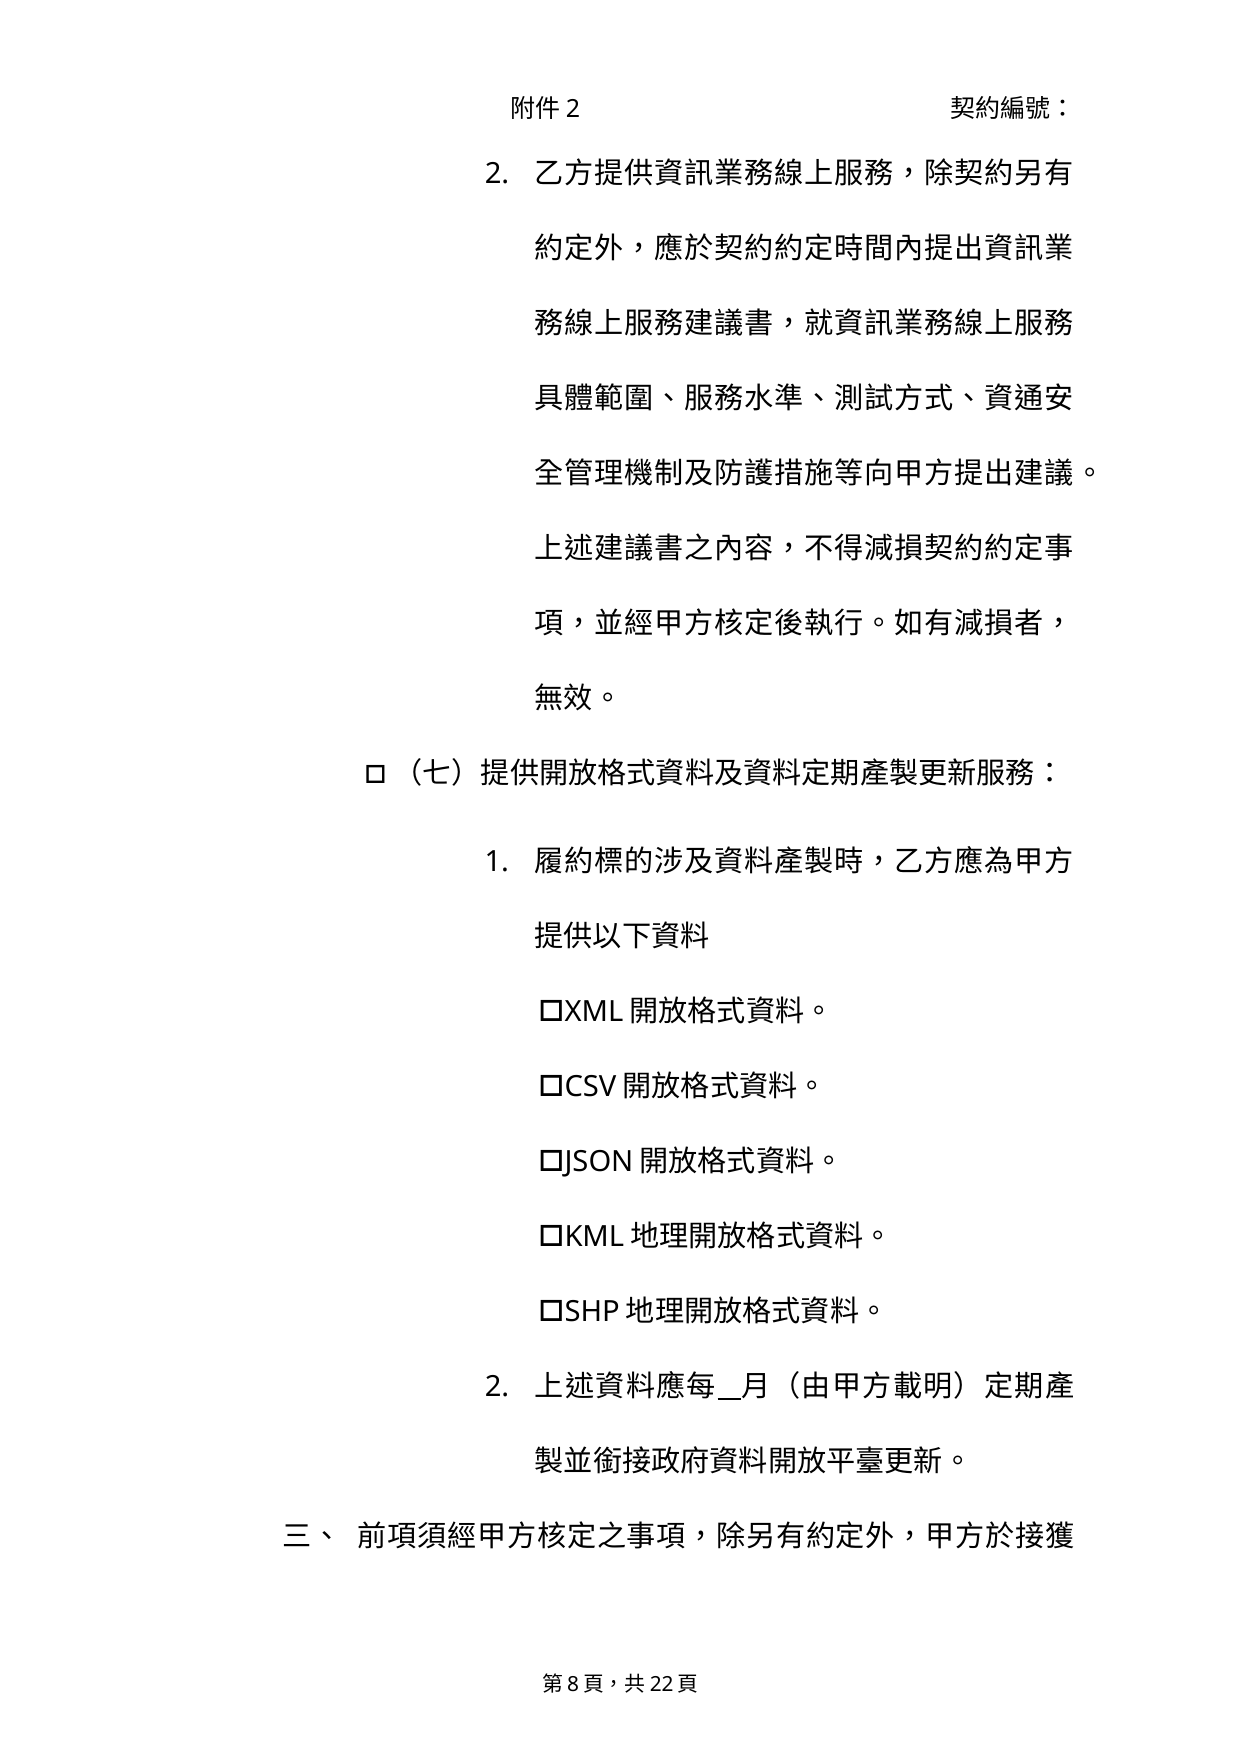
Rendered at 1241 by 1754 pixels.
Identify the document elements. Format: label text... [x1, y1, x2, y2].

list 履約標的涉及資料產製時，乙方應為甲方提供以下資料 [484, 821, 1075, 971]
list KML地理開放格式資料。 [538, 1196, 1075, 1271]
list XML開放格式資料。 [538, 971, 1075, 1046]
text （七）提供開放格式資料及資料定期產製更新服務： [358, 733, 1075, 808]
list JSON開放格式資料。 [538, 1121, 1075, 1196]
list 乙方提供資訊業務線上服務，除契約另有約定外，應於契約約定時間內提出資訊業務線上服務建議書，就資訊業務線上服務具體範圍、服務水準、測試方式、資通安全管理機制及防護措施等向甲方提出建議。上述建議書之內容，不得減損契約約定事項，並經甲方核定後執行。如有減損者，無效。 [484, 133, 1075, 733]
list 上述資料應每 月（由甲方載明）定期產製並銜接政府資料開放平臺更新。 [484, 1346, 1075, 1496]
list CSV開放格式資料。 [538, 1046, 1075, 1121]
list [283, 1496, 1075, 1571]
list SHP地理開放格式資料。 [538, 1271, 1075, 1346]
